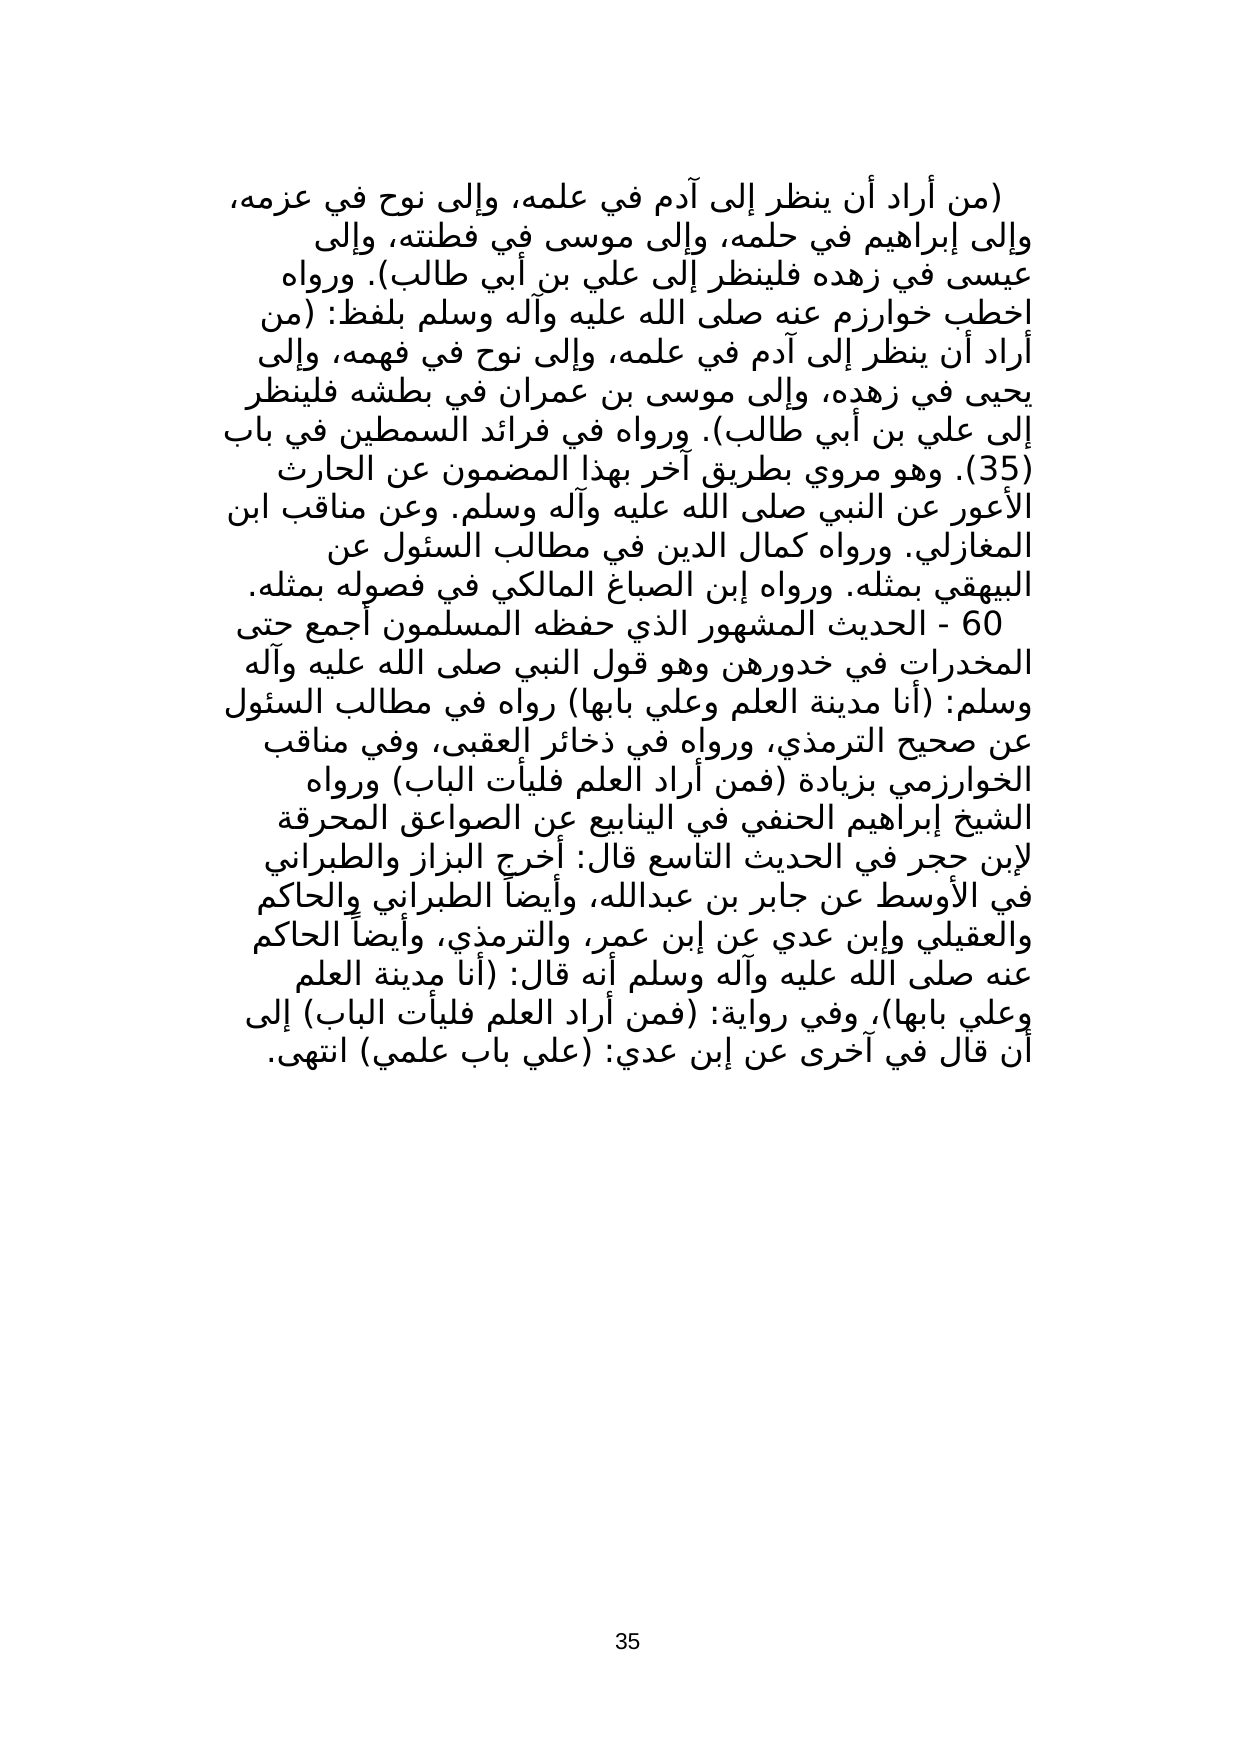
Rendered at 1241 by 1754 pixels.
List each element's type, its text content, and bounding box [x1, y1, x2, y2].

text (من أراد أن ينظر إلى آدم في علمه، وإلى نوح في عزمه، وإلى إبراهيم في حلمه، وإلى موسى في فطنته، وإلى عيسى في زهده فلينظر إلى علي بن أبي طالب). ورواه اخطب خوارزم عنه صلى الله عليه وآله وسلم بلفظ: (من أراد أن ينظر إلى آدم في علمه، وإلى نوح في فهمه، وإلى يحيى في زهده، وإلى موسى بن عمران في بطشه فلينظر إلى علي بن أبي طالب). ورواه في فرائد السمطين في باب (35). وهو مروي بطريق آخر بهذا المضمون عن الحارث الأعور عن النبي صلى الله عليه وآله وسلم. وعن مناقب ابن المغازلي. ورواه كمال الدين في مطالب السئول عن البيهقي بمثله. ورواه إبن الصباغ المالكي في فصوله بمثله. [222, 177, 1033, 604]
text 60 - الحديث المشهور الذي حفظه المسلمون أجمع حتى المخدرات في خدورهن وهو قول النبي صلى الله عليه وآله وسلم: (أنا مدينة العلم وعلي بابها) رواه في مطالب السئول عن صحيح الترمذي، ورواه في ذخائر العقبى، وفي مناقب الخوارزمي بزيادة (فمن أراد العلم فليأت الباب) ورواه الشيخ إبراهيم الحنفي في الينابيع عن الصواعق المحرقة لإبن حجر في الحديث التاسع قال: أخرج البزاز والطبراني في الأوسط عن جابر بن عبدالله، وأيضاً الطبراني والحاكم والعقيلي وإبن عدي عن إبن عمر، والترمذي، وأيضاً الحاكم عنه صلى الله عليه وآله وسلم أنه قال: (أنا مدينة العلم وعلي بابها)، وفي رواية: (فمن أراد العلم فليأت الباب) إلى أن قال في آخرى عن إبن عدي: (علي باب علمي) انتهى. [222, 604, 1033, 1071]
